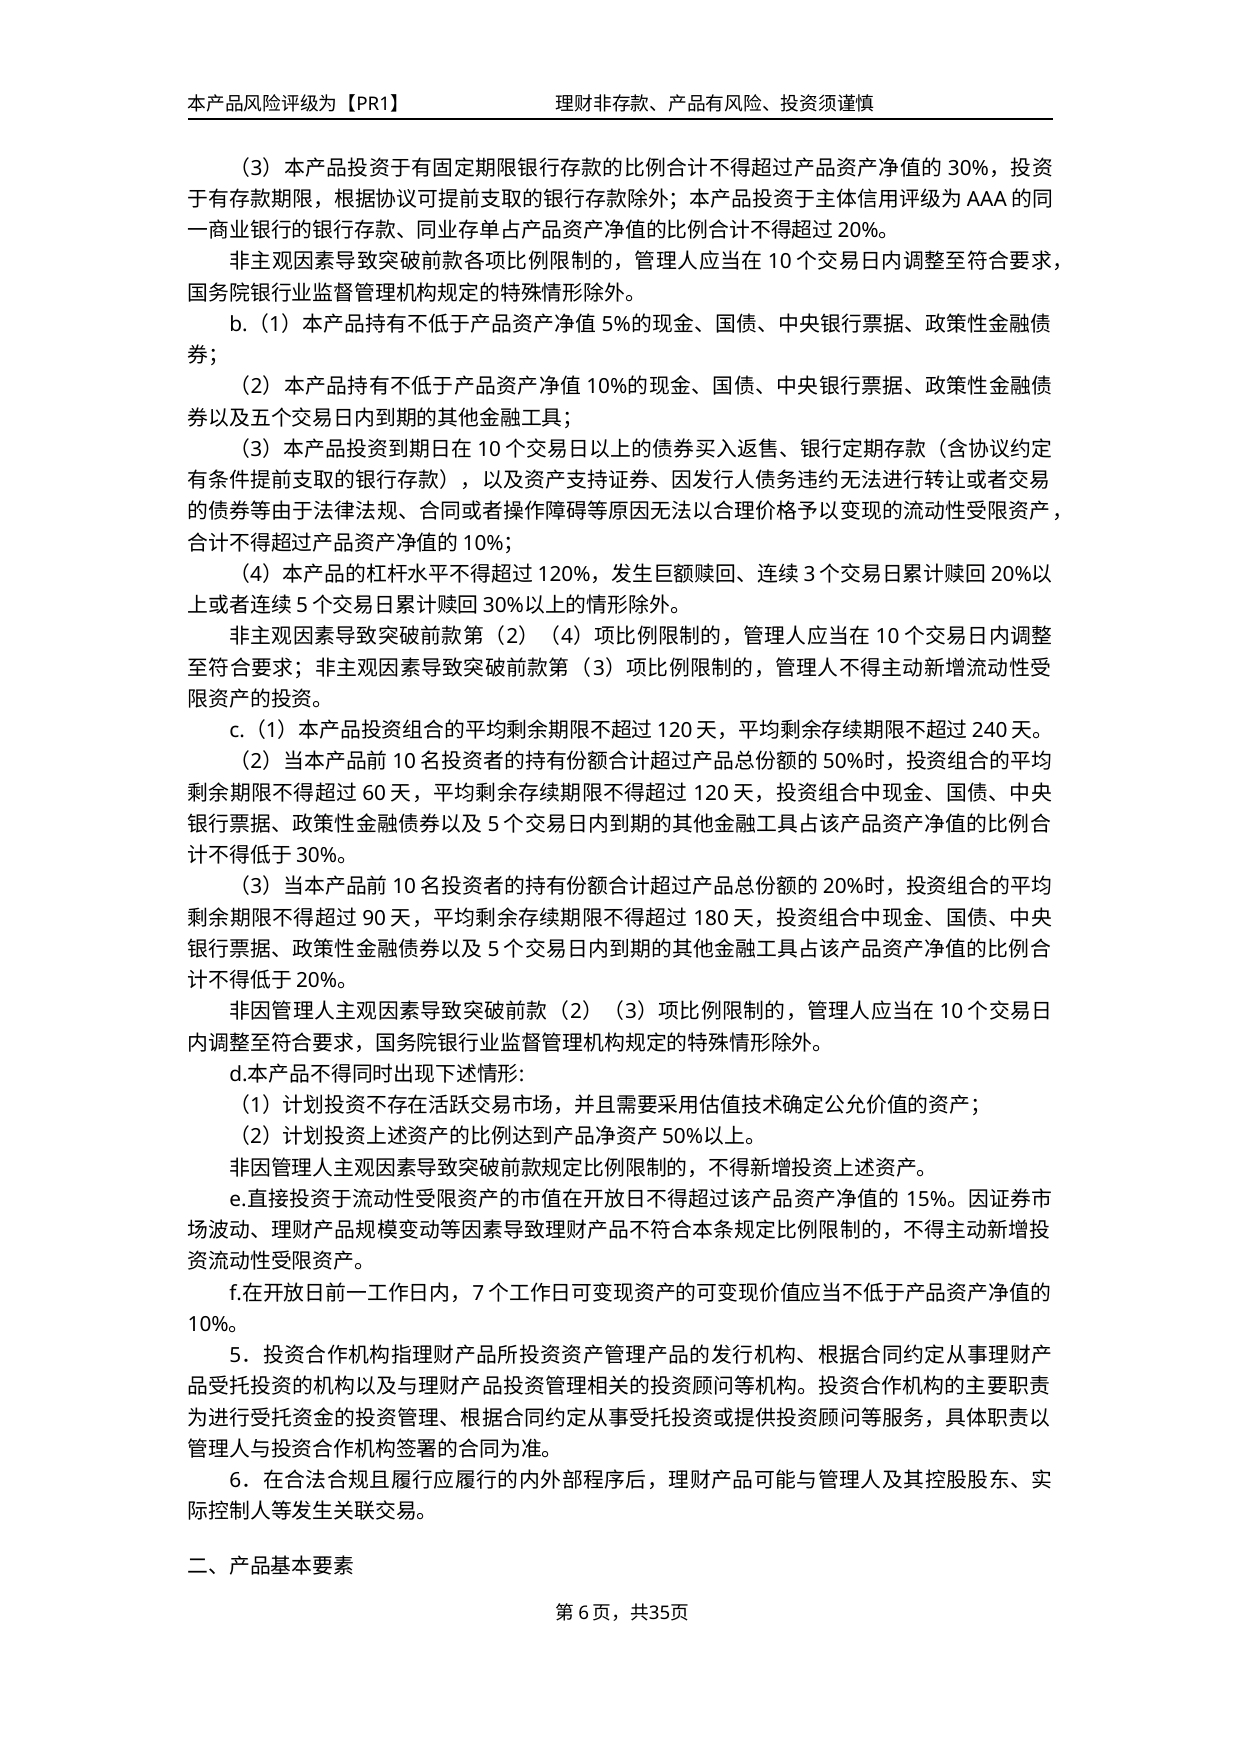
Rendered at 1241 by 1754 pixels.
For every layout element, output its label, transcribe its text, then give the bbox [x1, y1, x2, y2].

text d.本产品不得同时出现下述情形: [187, 1056, 1053, 1087]
text f.在开放日前一工作日内，7个工作日可变现资产的可变现价值应当不低于产品资产净值的10%。 [187, 1275, 1053, 1337]
text （1）计划投资不存在活跃交易市场，并且需要采用估值技术确定公允价值的资产； [187, 1087, 1053, 1119]
text 非主观因素导致突破前款各项比例限制的，管理人应当在10个交易日内调整至符合要求，国务院银行业监督管理机构规定的特殊情形除外。 [187, 244, 1053, 306]
text （3）当本产品前10名投资者的持有份额合计超过产品总份额的20%时，投资组合的平均剩余期限不得超过90天，平均剩余存续期限不得超过180天，投资组合中现金、国债、中央银行票据、政策性金融债券以及5个交易日内到期的其他金融工具占该产品资产净值的比例合计不得低于20%。 [187, 869, 1053, 994]
text （3）本产品投资于有固定期限银行存款的比例合计不得超过产品资产净值的30%，投资于有存款期限，根据协议可提前支取的银行存款除外；本产品投资于主体信用评级为AAA的同一商业银行的银行存款、同业存单占产品资产净值的比例合计不得超过20%。 [187, 150, 1053, 244]
text 6．在合法合规且履行应履行的内外部程序后，理财产品可能与管理人及其控股股东、实际控制人等发生关联交易。 [187, 1462, 1053, 1525]
text b.（1）本产品持有不低于产品资产净值5%的现金、国债、中央银行票据、政策性金融债券； [187, 306, 1053, 369]
text （2）计划投资上述资产的比例达到产品净资产50%以上。 [187, 1119, 1053, 1150]
text 非因管理人主观因素导致突破前款（2）（3）项比例限制的，管理人应当在10个交易日内调整至符合要求，国务院银行业监督管理机构规定的特殊情形除外。 [187, 994, 1053, 1056]
text 非因管理人主观因素导致突破前款规定比例限制的，不得新增投资上述资产。 [187, 1150, 1053, 1181]
text （3）本产品投资到期日在10个交易日以上的债券买入返售、银行定期存款（含协议约定有条件提前支取的银行存款），以及资产支持证券、因发行人债务违约无法进行转让或者交易的债券等由于法律法规、合同或者操作障碍等原因无法以合理价格予以变现的流动性受限资产，合计不得超过产品资产净值的10%； [187, 431, 1053, 556]
text 非主观因素导致突破前款第（2）（4）项比例限制的，管理人应当在10个交易日内调整至符合要求；非主观因素导致突破前款第（3）项比例限制的，管理人不得主动新增流动性受限资产的投资。 [187, 619, 1053, 712]
text e.直接投资于流动性受限资产的市值在开放日不得超过该产品资产净值的15%。因证券市场波动、理财产品规模变动等因素导致理财产品不符合本条规定比例限制的，不得主动新增投资流动性受限资产。 [187, 1181, 1053, 1275]
text （2）本产品持有不低于产品资产净值10%的现金、国债、中央银行票据、政策性金融债券以及五个交易日内到期的其他金融工具； [187, 369, 1053, 431]
text 二、产品基本要素 [187, 1549, 1047, 1579]
text c.（1）本产品投资组合的平均剩余期限不超过120天，平均剩余存续期限不超过240天。 [187, 712, 1053, 744]
text （4）本产品的杠杆水平不得超过120%，发生巨额赎回、连续3个交易日累计赎回20%以上或者连续5个交易日累计赎回30%以上的情形除外。 [187, 556, 1053, 619]
text （2）当本产品前10名投资者的持有份额合计超过产品总份额的50%时，投资组合的平均剩余期限不得超过60天，平均剩余存续期限不得超过120天，投资组合中现金、国债、中央银行票据、政策性金融债券以及5个交易日内到期的其他金融工具占该产品资产净值的比例合计不得低于30%。 [187, 744, 1053, 869]
text 5．投资合作机构指理财产品所投资资产管理产品的发行机构、根据合同约定从事理财产品受托投资的机构以及与理财产品投资管理相关的投资顾问等机构。投资合作机构的主要职责为进行受托资金的投资管理、根据合同约定从事受托投资或提供投资顾问等服务，具体职责以管理人与投资合作机构签署的合同为准。 [187, 1337, 1053, 1462]
